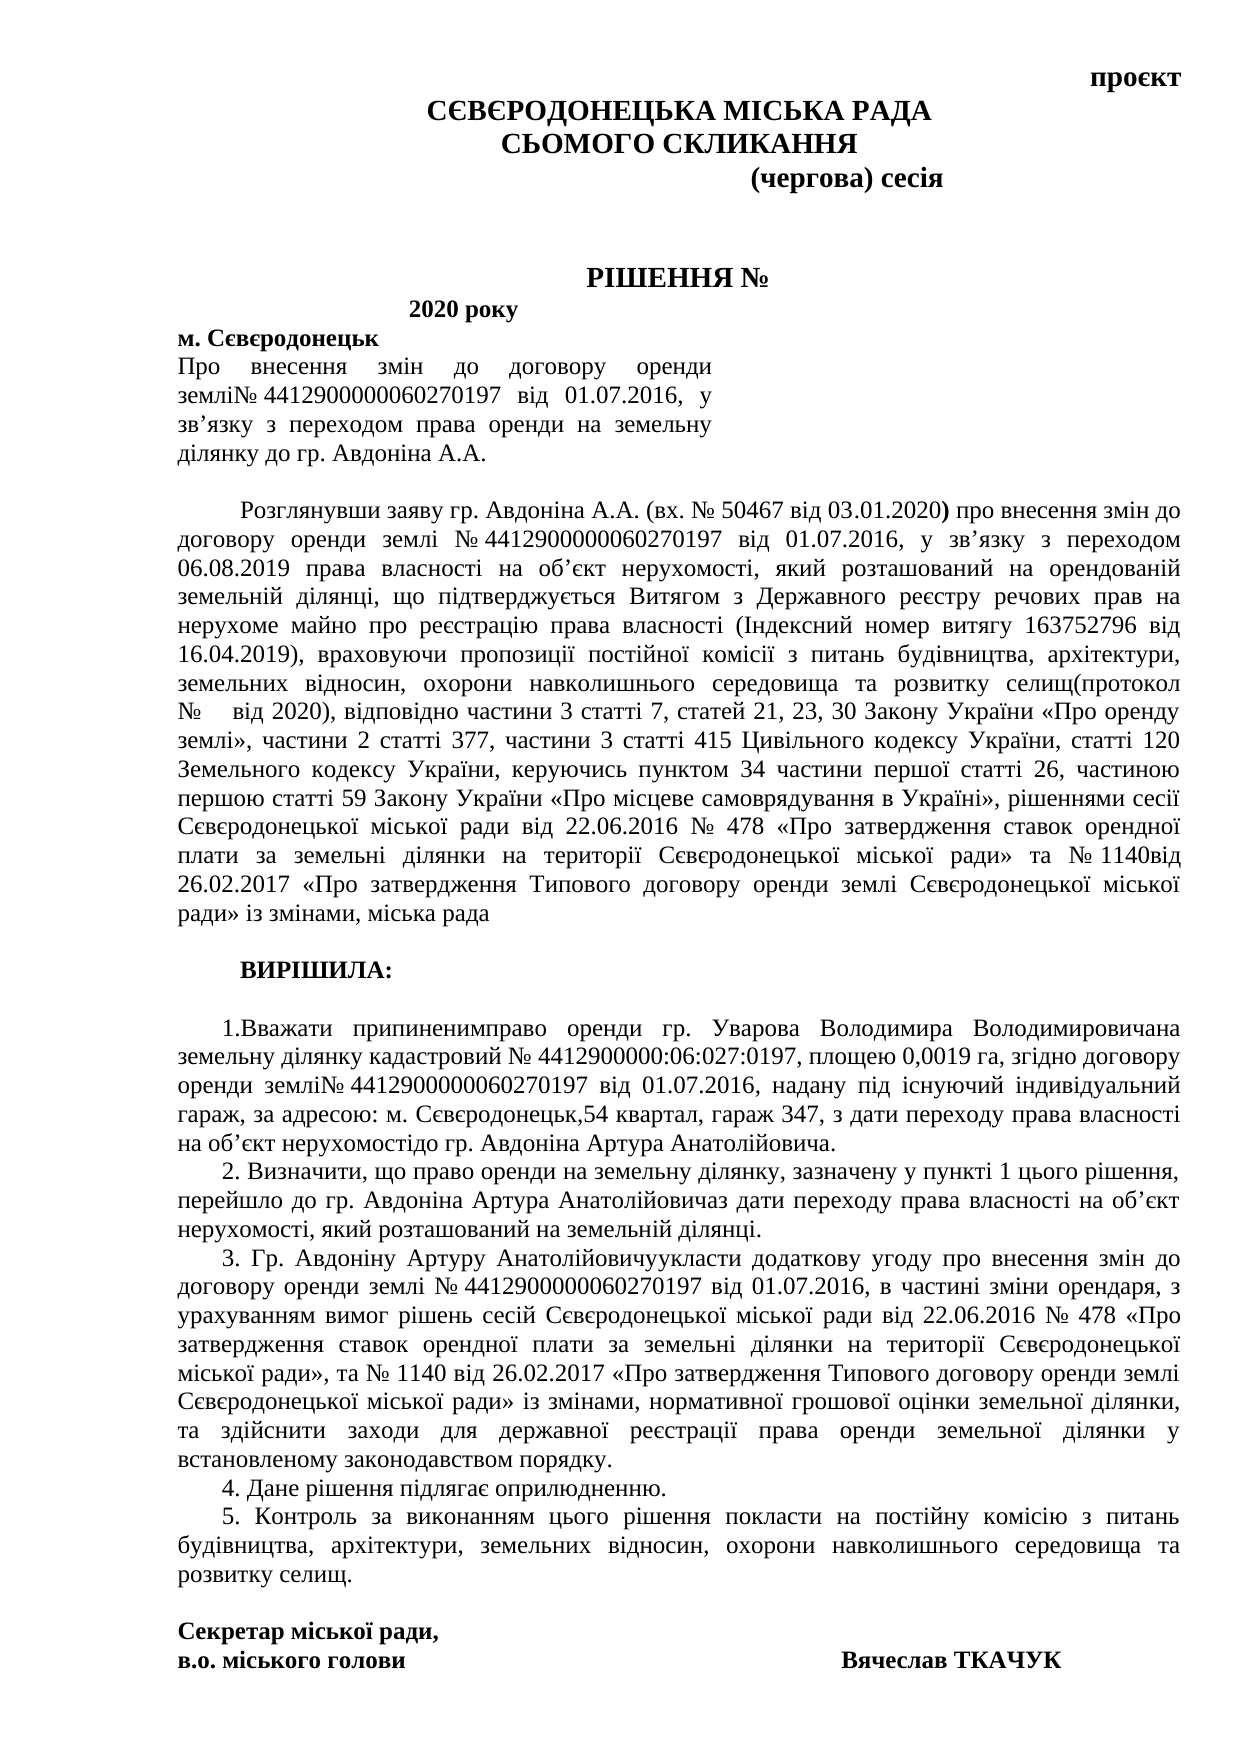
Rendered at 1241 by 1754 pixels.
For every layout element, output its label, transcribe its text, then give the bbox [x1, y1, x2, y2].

text РІШЕННЯ № [177, 260, 1179, 294]
text в.о. міського голови Вячеслав ТКАЧУК [177, 1645, 1181, 1674]
text СЬОМОГО СКЛИКАННЯ [177, 126, 1181, 160]
text Розглянувши заяву гр. Авдоніна А.А. (вх. № 50467 від 03.01.2020) про внесення змін до договору оренди землі № 4412900000060270197 від 01.07.2016, у зв’язку з переходом 06.08.2019 права власності на об’єкт нерухомості, який розташований на орендованій земельній ділянці, що підтверджується Витягом з Державного реєстру речових прав на нерухоме майно про реєстрацію права власності (Індексний номер витягу 163752796 від 16.04.2019), враховуючи пропозиції постійної комісії з питань будівництва, архітектури, земельних відносин, охорони навколишнього середовища та розвитку селищ(протокол № від 2020), відповідно частини 3 статті 7, статей 21, 23, 30 Закону України «Про оренду землі», частини 2 статті 377, частини 3 статті 415 Цивільного кодексу України, статті 120 Земельного кодексу України, керуючись пунктом 34 частини першої статті 26, частиною першою статті 59 Закону України «Про місцеве самоврядування в Україні», рішеннями сесії Сєвєродонецької міської ради від 22.06.2016 № 478 «Про затвердження ставок орендної плати за земельні ділянки на території Сєвєродонецької міської ради» та № 1140від 26.02.2017 «Про затвердження Типового договору оренди землі Сєвєродонецької міської ради» із змінами, міська рада [177, 495, 1181, 926]
text 1.Вважати припиненимправо оренди гр. Уварова Володимира Володимировичана земельну ділянку кадастровий № 4412900000:06:027:0197, площею 0,0019 га, згідно договору оренди землі№ 4412900000060270197 від 01.07.2016, надану під існуючий індивідуальний гараж, за адресою: м. Сєвєродонецьк,54 квартал, гараж 347, з дати переходу права власності на об’єкт нерухомостідо гр. Авдоніна Артура Анатолійовича. [177, 1013, 1181, 1156]
text 4. Дане рішення підлягає оприлюдненню. [177, 1473, 1181, 1501]
table_header Про внесення змін до договору оренди землі№ 4412900000060270197 від 01.07.2016, у зв’язку з переходом права оренди на земельну ділянку до гр. Авдоніна А.А. [177, 351, 723, 466]
text СЄВЄРОДОНЕЦЬКА МІСЬКА РАДА [177, 93, 1181, 126]
text м. Сєвєродонецьк [177, 323, 1181, 351]
text 5. Контроль за виконанням цього рішення покласти на постійну комісію з питань будівництва, архітектури, земельних відносин, охорони навколишнього середовища та розвитку селищ. [177, 1501, 1181, 1588]
text 2020 року [408, 294, 1181, 323]
text ВИРІШИЛА: [177, 955, 1181, 984]
text проєкт [177, 59, 1181, 93]
text (чергова) сесія [177, 160, 1181, 193]
text Секретар міської ради, [177, 1616, 1181, 1645]
text 2. Визначити, що право оренди на земельну ділянку, зазначену у пункті 1 цього рішення, перейшло до гр. Авдоніна Артура Анатолійовичаз дати переходу права власності на об’єкт нерухомості, який розташований на земельній ділянці. [177, 1156, 1181, 1243]
text 3. Гр. Авдоніну Артуру Анатолійовичуукласти додаткову угоду про внесення змін до договору оренди землі № 4412900000060270197 від 01.07.2016, в частині зміни орендаря, з урахуванням вимог рішень сесій Сєвєродонецької міської ради від 22.06.2016 № 478 «Про затвердження ставок орендної плати за земельні ділянки на території Сєвєродонецької міської ради», та № 1140 від 26.02.2017 «Про затвердження Типового договору оренди землі Сєвєродонецької міської ради» із змінами, нормативної грошової оцінки земельної ділянки, та здійснити заходи для державної реєстрації права оренди земельної ділянки у встановленому законодавством порядку. [177, 1243, 1181, 1473]
